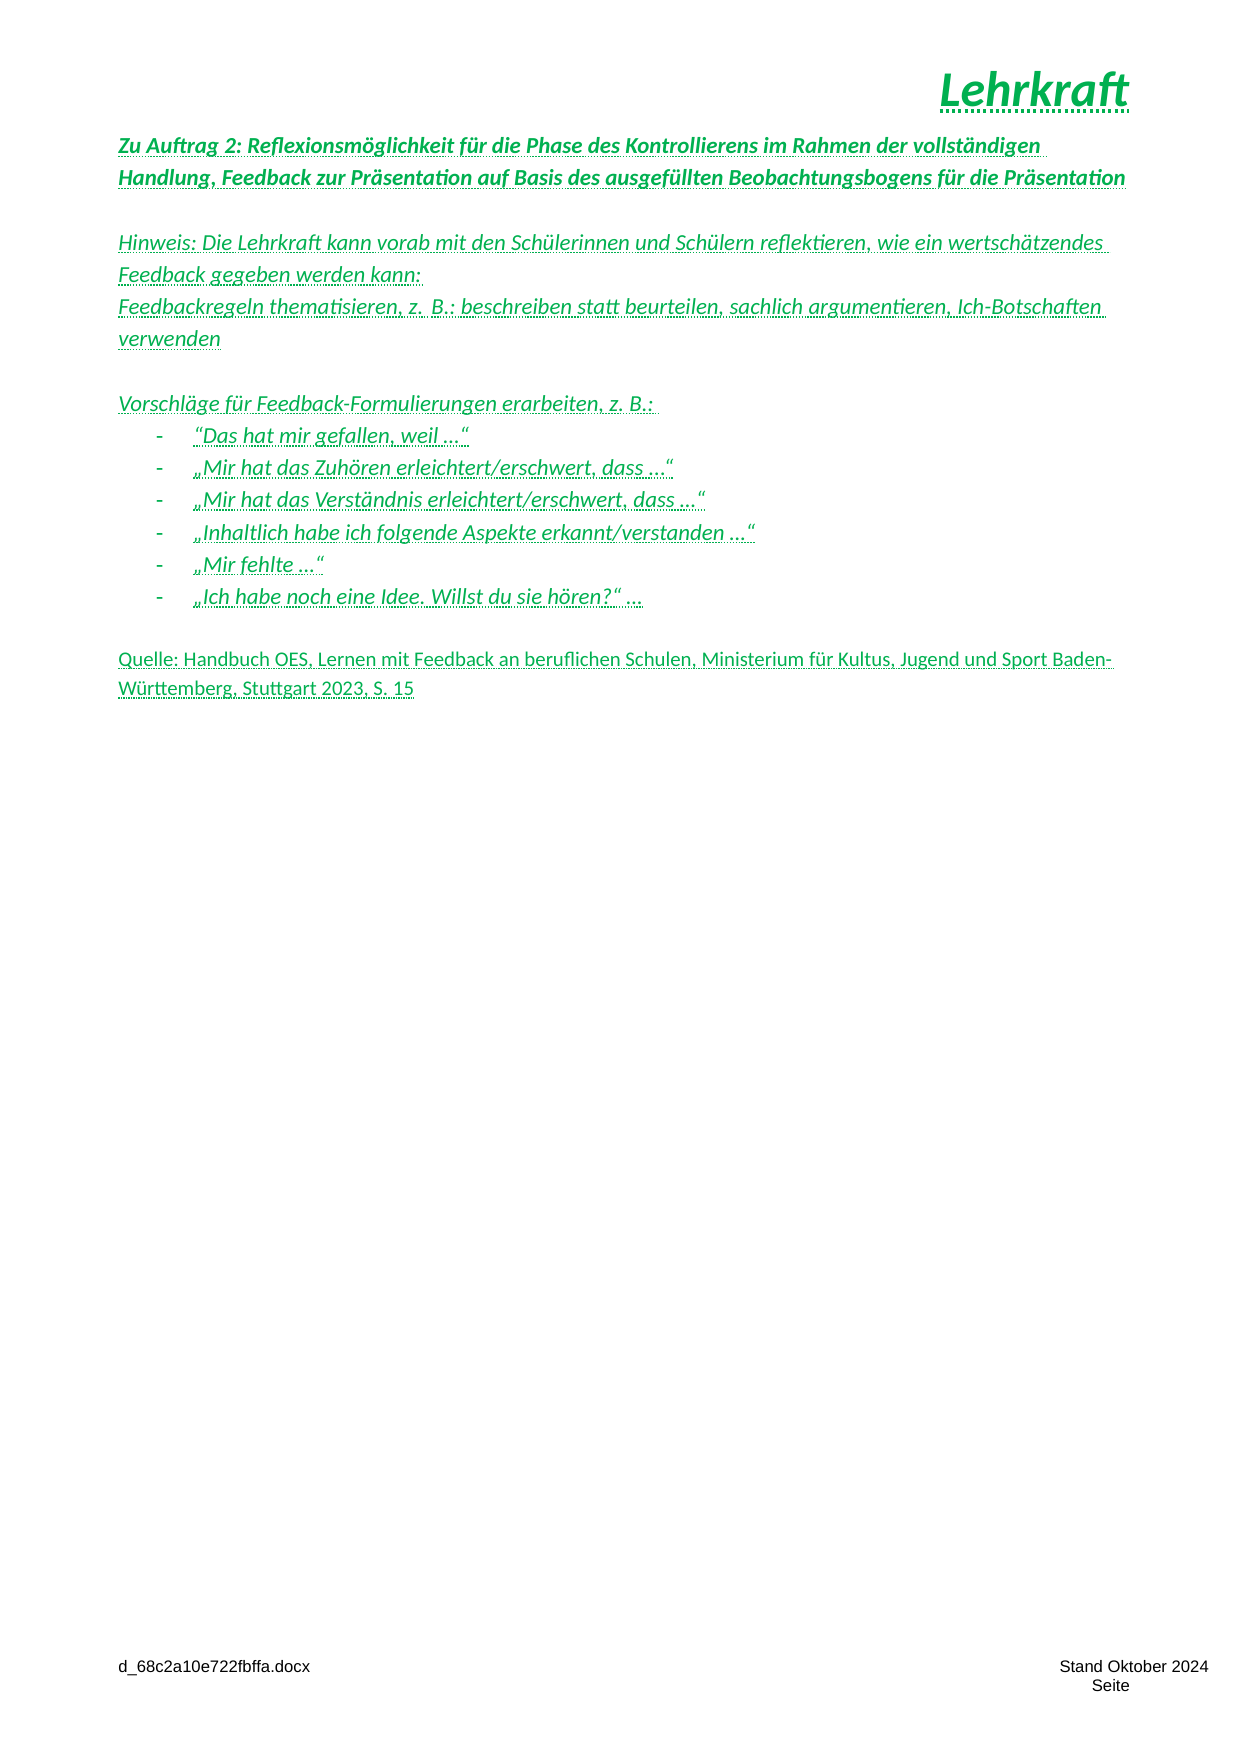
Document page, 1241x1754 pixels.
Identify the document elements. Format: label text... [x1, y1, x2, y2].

text Hinweis: Die Lehrkraft kann vorab mit den Schülerinnen und Schülern reflektieren, wie ein wertschätzendes Feedback gegeben werden kann: [118, 228, 1134, 288]
list „Mir hat das Verständnis erleichtert/erschwert, dass …“ [156, 485, 1134, 513]
list „Inhaltlich habe ich folgende Aspekte erkannt/verstanden …“ [156, 518, 1134, 546]
list „Mir fehlte …“ [156, 550, 1134, 578]
list “Das hat mir gefallen, weil …“ [156, 421, 1134, 449]
text Zu Auftrag 2: Reflexionsmöglichkeit für die Phase des Kontrollierens im Rahmen der vollständigen Handlung, Feedback zur Präsentation auf Basis des ausgefüllten Beobachtungsbogens für die Präsentation [118, 131, 1134, 192]
text Vorschläge für Feedback-Formulierungen erarbeiten, z. B.: [118, 389, 1134, 417]
list „Mir hat das Zuhören erleichtert/erschwert, dass ...“ [156, 453, 1134, 481]
text Feedbackregeln thematisieren, z. B.: beschreiben statt beurteilen, sachlich argumentieren, Ich-Botschaften verwenden [118, 292, 1134, 352]
list „Ich habe noch eine Idee. Willst du sie hören?“ … [156, 582, 1134, 610]
text Quelle: Handbuch OES, Lernen mit Feedback an beruflichen Schulen, Ministerium für Kultus, Jugend und Sport Baden-Württemberg, Stuttgart 2023, S. 15 [118, 646, 1134, 701]
